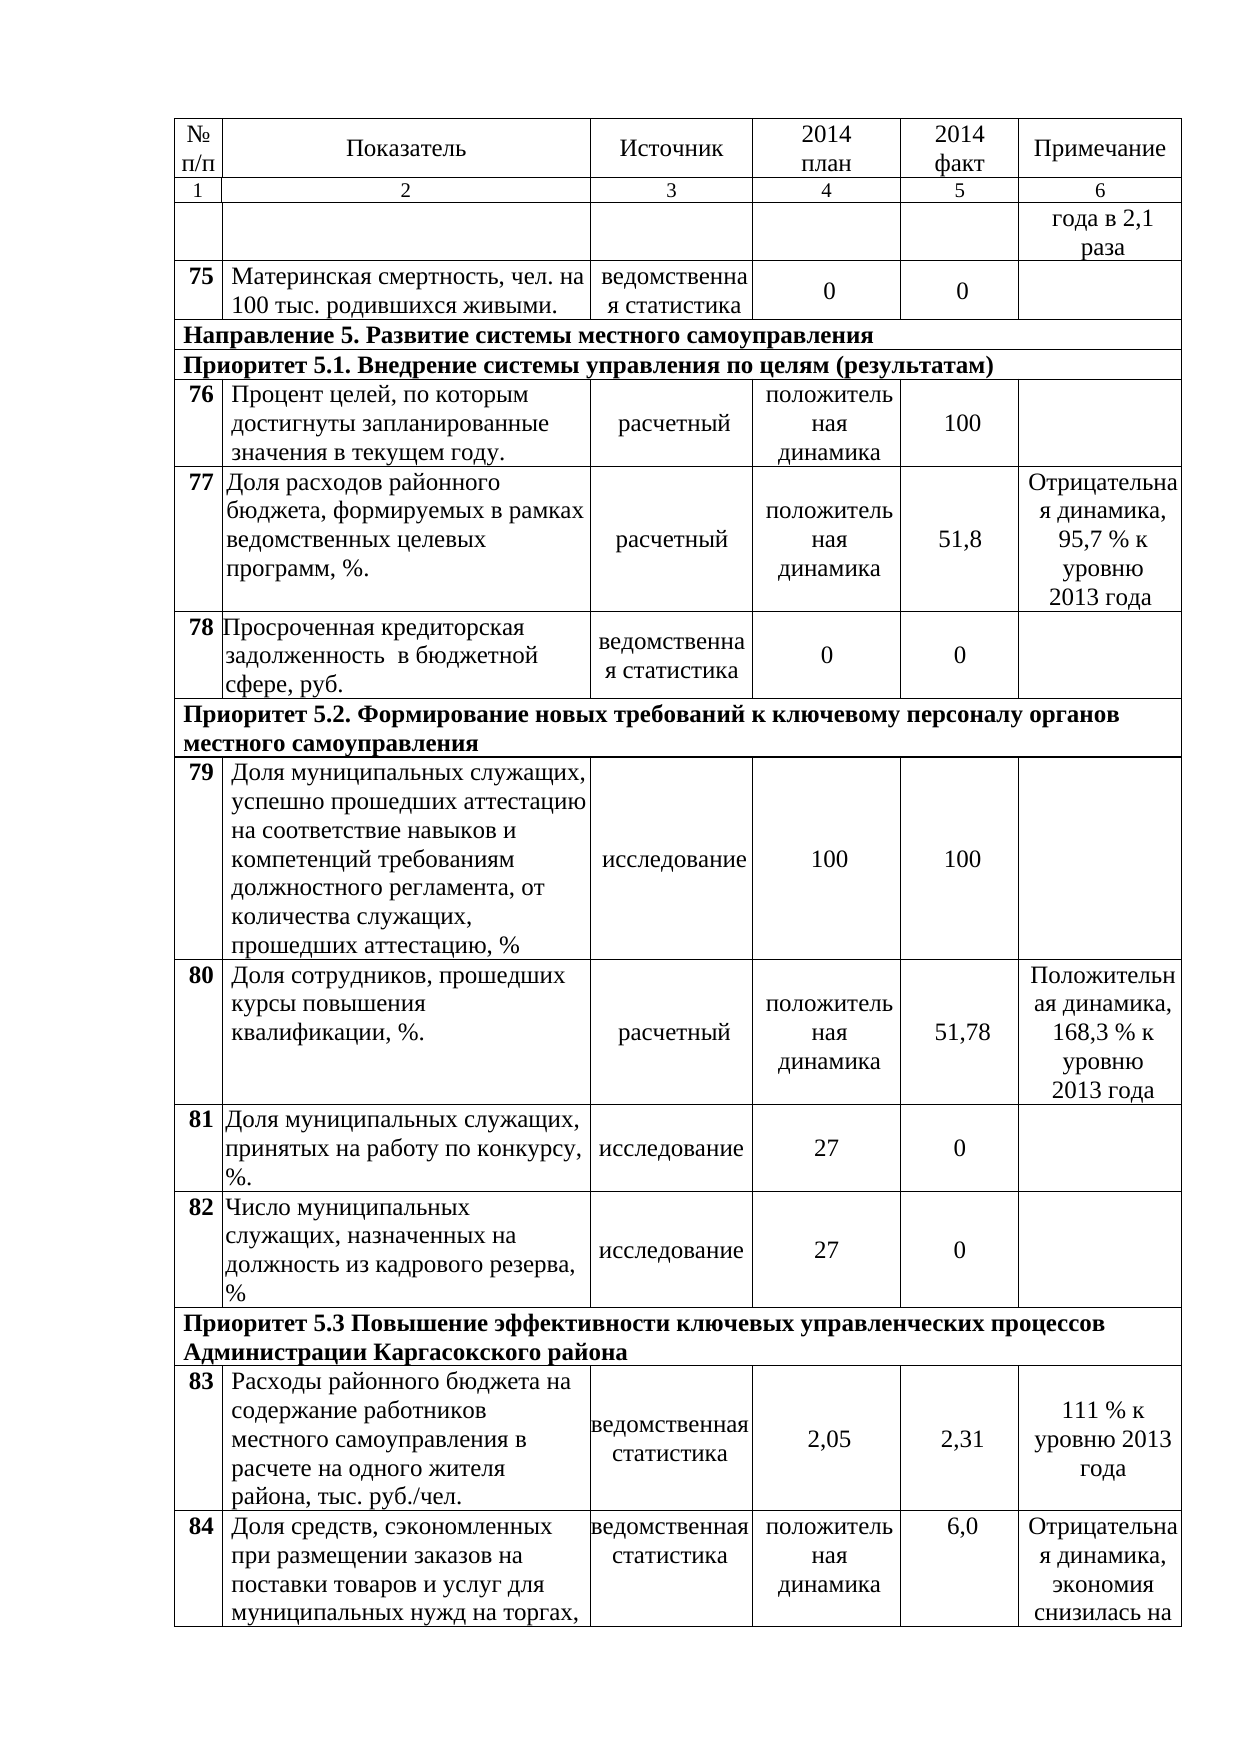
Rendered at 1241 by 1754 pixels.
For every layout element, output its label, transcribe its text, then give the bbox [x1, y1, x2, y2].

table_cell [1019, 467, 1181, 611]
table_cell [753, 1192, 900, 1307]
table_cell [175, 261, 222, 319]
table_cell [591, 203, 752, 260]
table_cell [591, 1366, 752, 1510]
table_cell 6 [1019, 178, 1181, 202]
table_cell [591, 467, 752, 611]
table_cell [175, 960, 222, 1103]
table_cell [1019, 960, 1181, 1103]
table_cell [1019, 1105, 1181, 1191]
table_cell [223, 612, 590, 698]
table_cell 5 [901, 178, 1018, 202]
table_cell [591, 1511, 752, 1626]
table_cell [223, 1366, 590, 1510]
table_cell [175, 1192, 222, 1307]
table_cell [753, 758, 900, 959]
table_cell 3 [591, 178, 752, 202]
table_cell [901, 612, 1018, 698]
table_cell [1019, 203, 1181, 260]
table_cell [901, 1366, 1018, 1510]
table_header № п/п [175, 119, 222, 177]
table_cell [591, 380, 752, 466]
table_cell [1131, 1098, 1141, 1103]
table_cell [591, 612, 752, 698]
table_header 2014 факт [901, 119, 1018, 177]
table_header Источник [591, 119, 752, 177]
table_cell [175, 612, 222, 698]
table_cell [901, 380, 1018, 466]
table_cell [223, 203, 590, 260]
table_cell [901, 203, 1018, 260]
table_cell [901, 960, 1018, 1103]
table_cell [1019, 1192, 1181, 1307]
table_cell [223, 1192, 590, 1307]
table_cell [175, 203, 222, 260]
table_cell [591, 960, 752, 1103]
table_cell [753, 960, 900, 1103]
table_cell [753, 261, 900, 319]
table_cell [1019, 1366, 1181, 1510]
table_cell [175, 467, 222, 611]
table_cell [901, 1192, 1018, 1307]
table_header 2014 план [753, 119, 900, 177]
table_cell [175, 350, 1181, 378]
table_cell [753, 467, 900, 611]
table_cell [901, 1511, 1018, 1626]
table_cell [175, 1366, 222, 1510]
table_cell 2 [222, 178, 590, 202]
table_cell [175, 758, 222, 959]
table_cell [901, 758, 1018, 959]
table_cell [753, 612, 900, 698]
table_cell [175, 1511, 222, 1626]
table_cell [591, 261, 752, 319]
table_header Примечание [1019, 119, 1181, 177]
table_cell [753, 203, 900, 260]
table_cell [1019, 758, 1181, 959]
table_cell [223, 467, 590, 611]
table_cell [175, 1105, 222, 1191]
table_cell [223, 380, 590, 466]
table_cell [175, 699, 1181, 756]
table_cell 4 [753, 178, 900, 202]
table_cell 1 [175, 178, 221, 202]
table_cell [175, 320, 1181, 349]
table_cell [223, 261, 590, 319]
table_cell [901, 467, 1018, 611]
table_header Показатель [223, 119, 590, 177]
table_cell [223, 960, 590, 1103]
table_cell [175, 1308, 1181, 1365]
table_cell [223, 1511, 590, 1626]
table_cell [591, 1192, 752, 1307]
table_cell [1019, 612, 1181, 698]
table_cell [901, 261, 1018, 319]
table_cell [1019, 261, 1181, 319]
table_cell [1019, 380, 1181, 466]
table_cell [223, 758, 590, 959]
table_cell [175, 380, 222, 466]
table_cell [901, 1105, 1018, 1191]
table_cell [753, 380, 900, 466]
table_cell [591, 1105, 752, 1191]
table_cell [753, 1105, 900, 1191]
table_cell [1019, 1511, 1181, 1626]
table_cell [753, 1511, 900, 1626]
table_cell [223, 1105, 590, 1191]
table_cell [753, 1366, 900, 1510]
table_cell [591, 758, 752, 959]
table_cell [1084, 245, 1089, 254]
